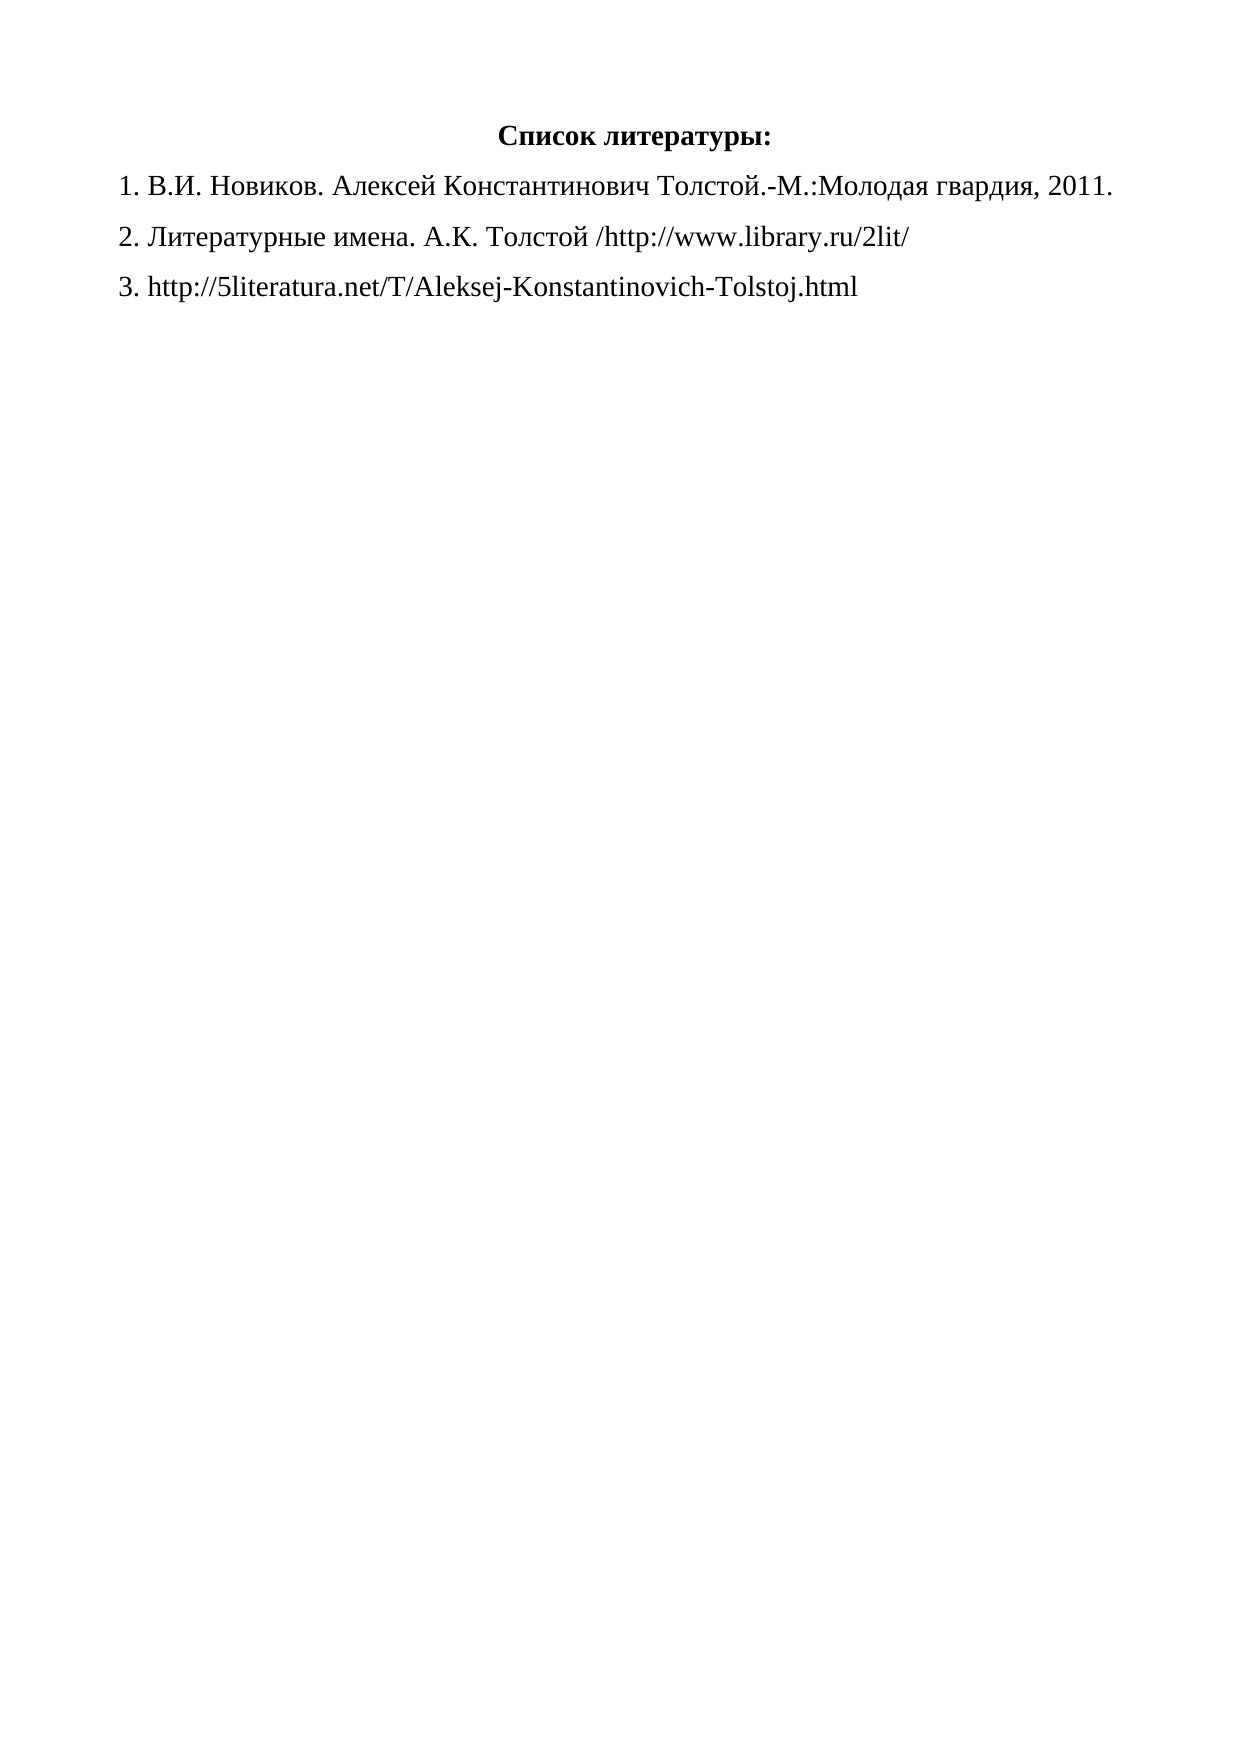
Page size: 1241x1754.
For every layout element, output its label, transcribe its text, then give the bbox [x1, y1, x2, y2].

text 2. Литературные имена. А.К. Толстой /http://www.library.ru/2lit/ [118, 219, 1152, 252]
text Список литературы: [118, 118, 1152, 152]
text 1. В.И. Новиков. Алексей Константинович Толстой.-М.:Молодая гвардия, 2011. [118, 168, 1152, 202]
text 3. http://5literatura.net/T/Aleksej-Konstantinovich-Tolstoj.html [118, 269, 1152, 303]
